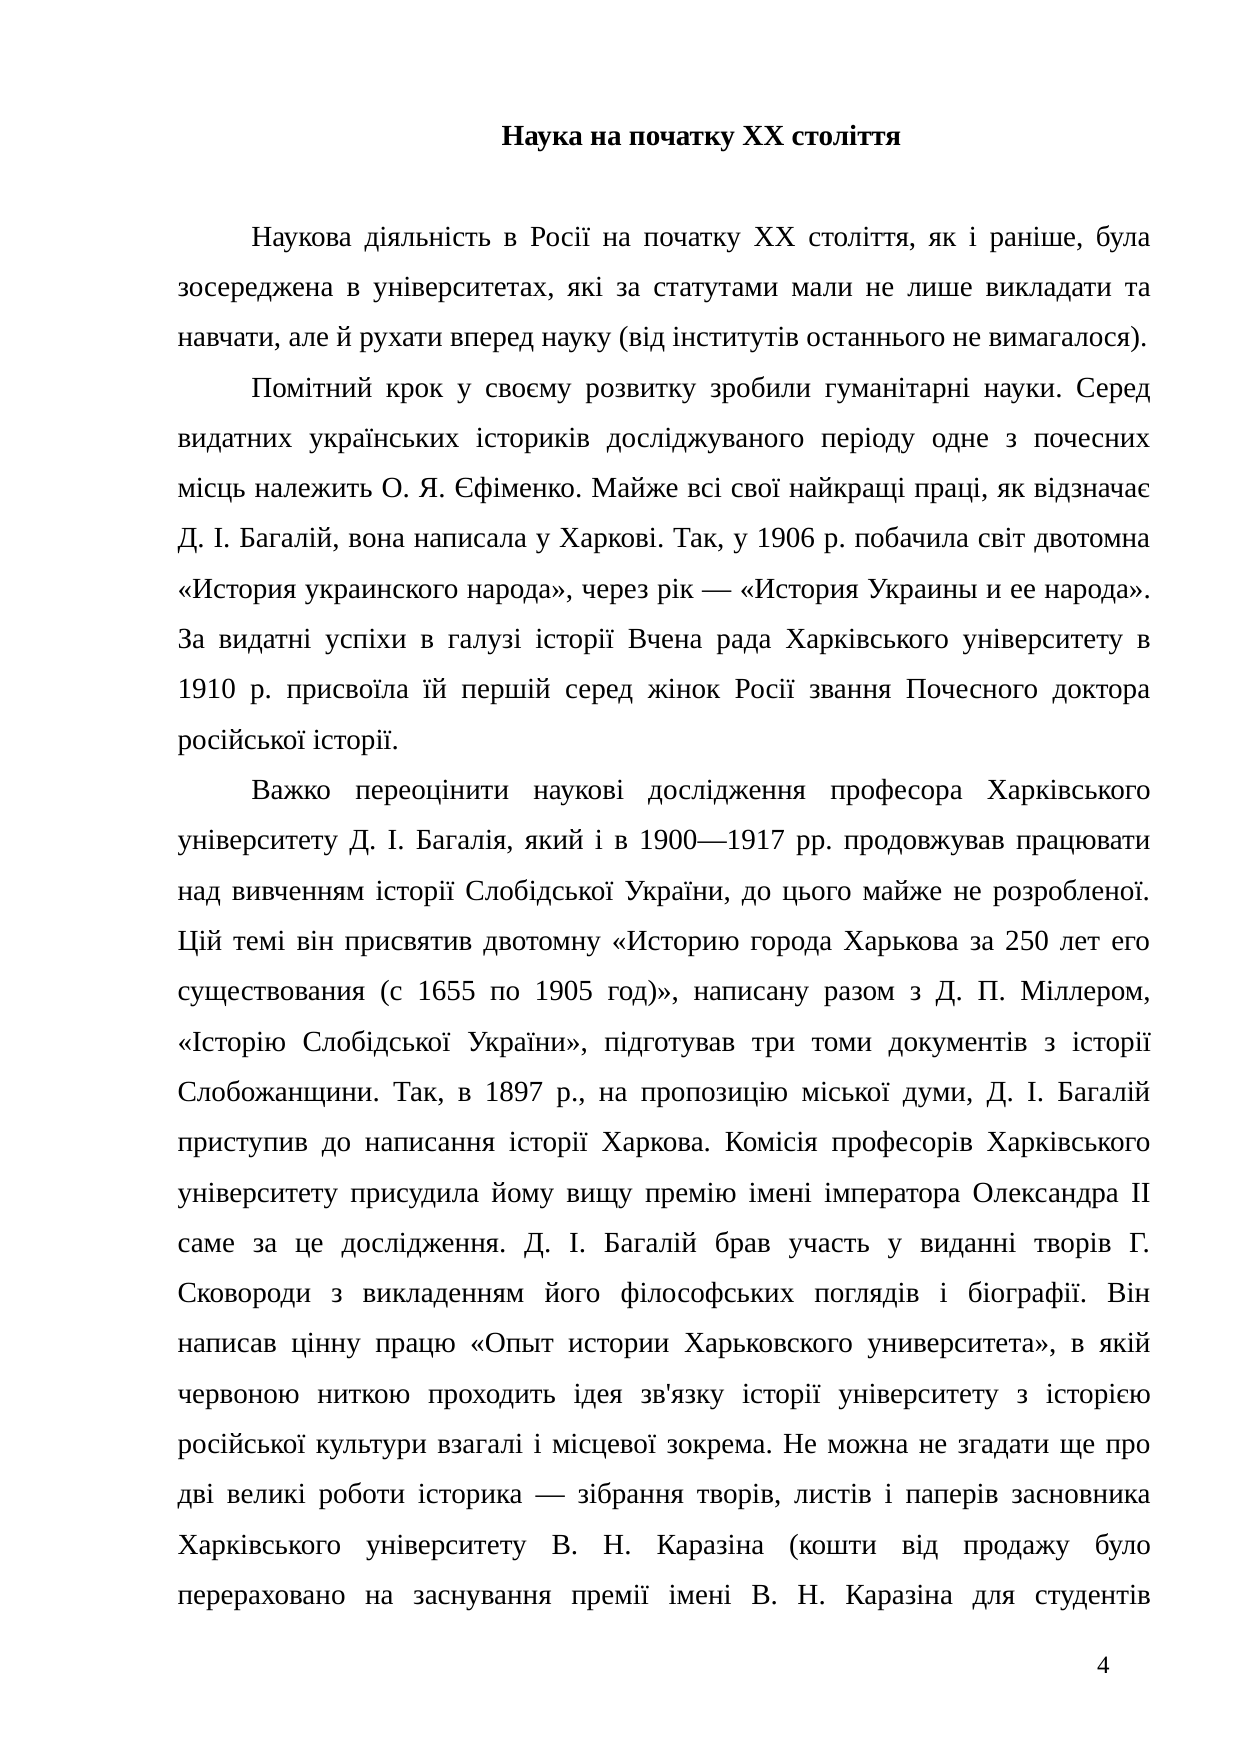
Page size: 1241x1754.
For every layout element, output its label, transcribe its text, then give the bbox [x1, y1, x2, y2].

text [177, 772, 1152, 1611]
text Помітний крок у своєму розвитку зробили гуманітарні науки. Серед видатних українських істориків досліджуваного періоду одне з почесних місць належить О. Я. Єфіменко. Майже всі свої найкращі праці, як відзначає Д. І. Багалій, вона написала у Харкові. Так, у 1906 р. побачила світ двотомна «История украинского народа», через рік — «История Украины и ее народа». За видатні успіхи в галузі історії Вчена рада Харківського університету в 1910 р. присвоїла їй першій серед жінок Росії звання Почесного доктора російської історії. [177, 370, 1152, 755]
text Наука на початку ХХ століття [177, 118, 1152, 152]
text Наукова діяльність в Росії на початку XX століття, як і раніше, була зосереджена в університетах, які за статутами мали не лише викладати та навчати, але й рухати вперед науку (від інститутів останнього не вимагалося). [177, 219, 1152, 353]
